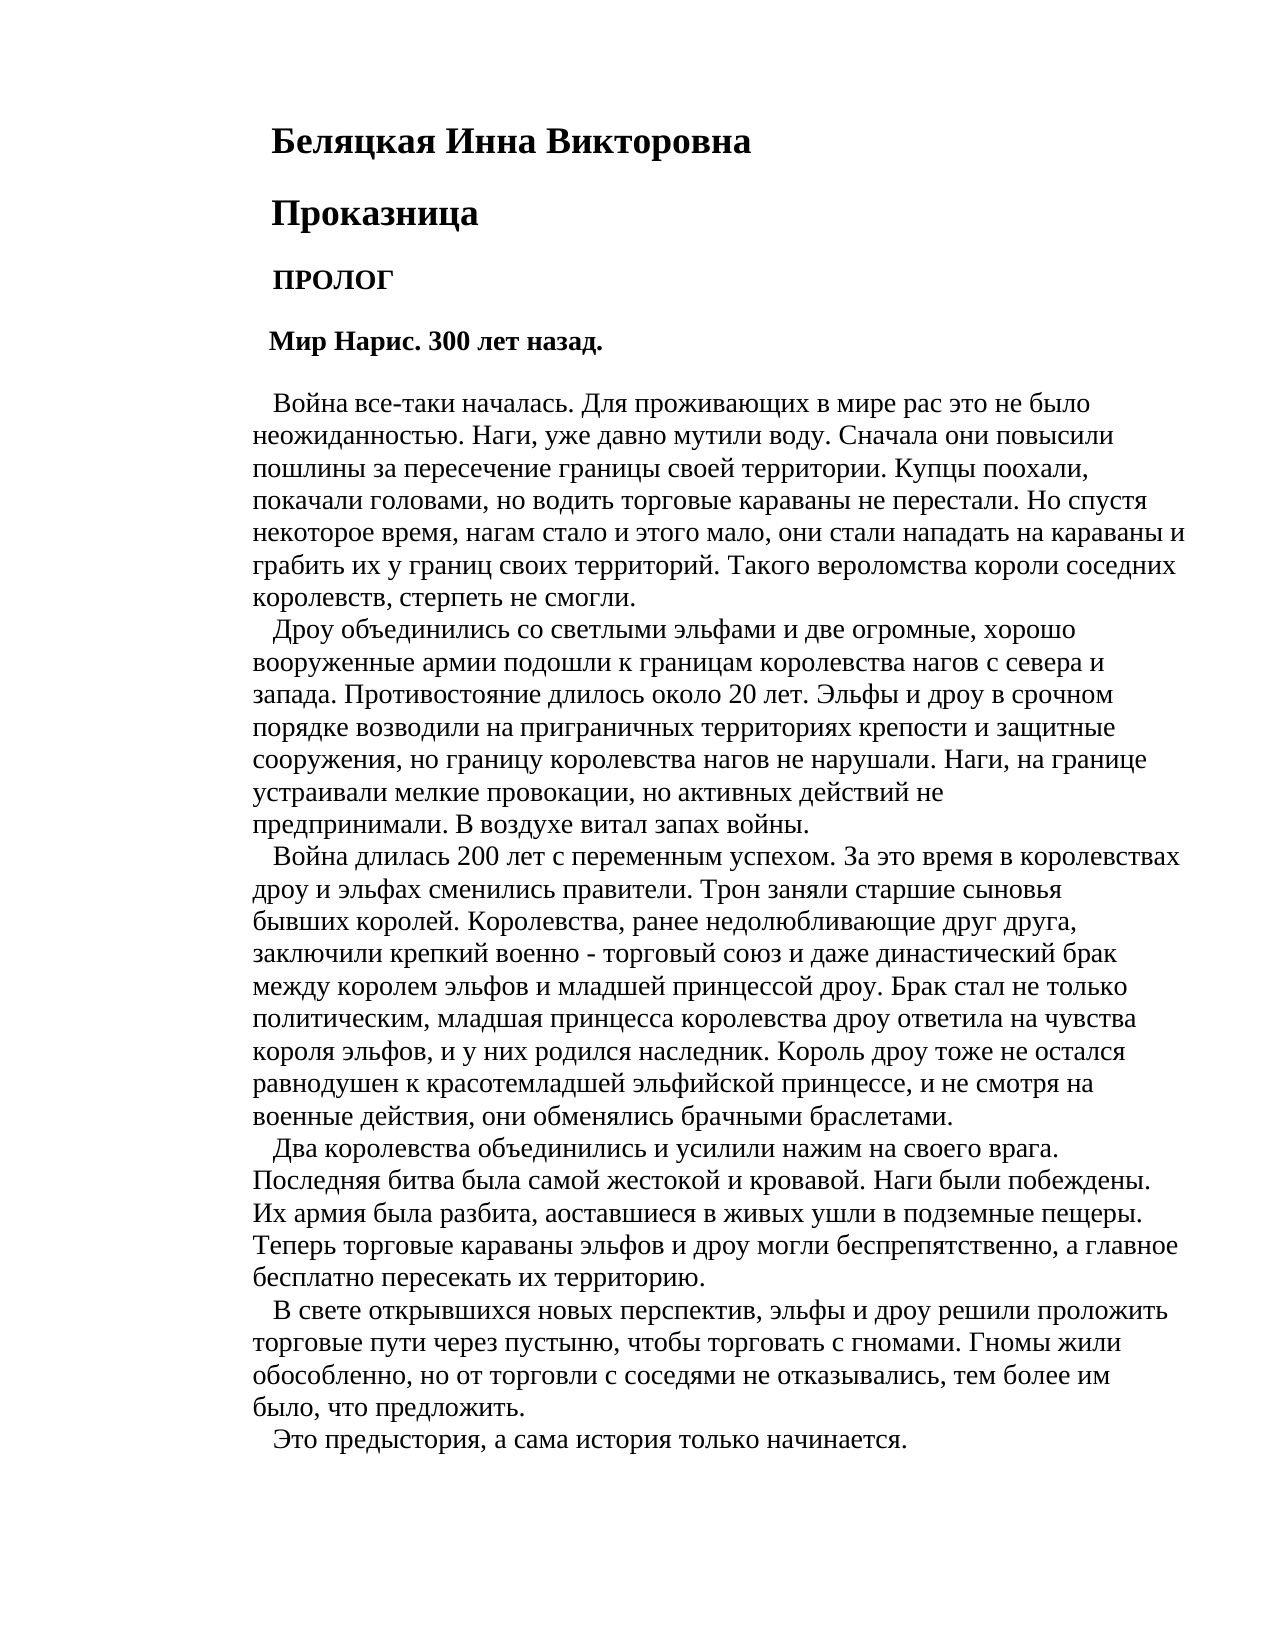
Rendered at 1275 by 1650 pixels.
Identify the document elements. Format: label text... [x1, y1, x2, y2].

text Война длилась 200 лет с переменным успехом. За это время в королевствах дроу и эльфах сменились правители. Трон заняли старшие сыновья бывших королей. Королевства, ранее недолюбливающие друг друга, заключили крепкий военно - торговый союз и даже династический брак между королем эльфов и младшей принцессой дроу. Брак стал не только политическим, младшая принцесса королевства дроу ответила на чувства короля эльфов, и у них родился наследник. Король дроу тоже не остался равнодушен к красотемладшей эльфийской принцессе, и не смотря на военные действия, они обменялись брачными браслетами. [252, 839, 1186, 1131]
subtitle ПРОЛОГ [177, 263, 1186, 295]
text Это предыстория, а сама история только начинается. [252, 1422, 1186, 1455]
subtitle Мир Нарис. 300 лет назад. [177, 324, 1186, 357]
text Два королевства объединились и усилили нажим на своего врага. Последняя битва была самой жестокой и кровавой. Наги были побеждены. Их армия была разбита, аоставшиеся в живых ушли в подземные пещеры. Теперь торговые караваны эльфов и дроу могли беспрепятственно, а главное бесплатно пересекать их территорию. [252, 1131, 1186, 1293]
text В свете открывшихся новых перспектив, эльфы и дроу решили проложить торговые пути через пустыню, чтобы торговать с гномами. Гномы жили обособленно, но от торговли с соседями не отказывались, тем более им было, что предложить. [252, 1293, 1186, 1422]
subtitle Беляцкая Инна Викторовна [177, 118, 1186, 161]
text Война все-таки началась. Для проживающих в мире рас это не было неожиданностью. Наги, уже давно мутили воду. Сначала они повысили пошлины за пересечение границы своей территории. Купцы поохали, покачали головами, но водить торговые караваны не перестали. Но спустя некоторое время, нагам стало и этого мало, они стали нападать на караваны и грабить их у границ своих территорий. Такого вероломства короли соседних королевств, стерпеть не смогли. [252, 386, 1186, 613]
subtitle Проказница [177, 190, 1186, 233]
text Дроу объединились со светлыми эльфами и две огромные, хорошо вооруженные армии подошли к границам королевства нагов с севера и запада. Противостояние длилось около 20 лет. Эльфы и дроу в срочном порядке возводили на приграничных территориях крепости и защитные сооружения, но границу королевства нагов не нарушали. Наги, на границе устраивали мелкие провокации, но активных действий не предпринимали. В воздухе витал запах войны. [252, 613, 1186, 839]
